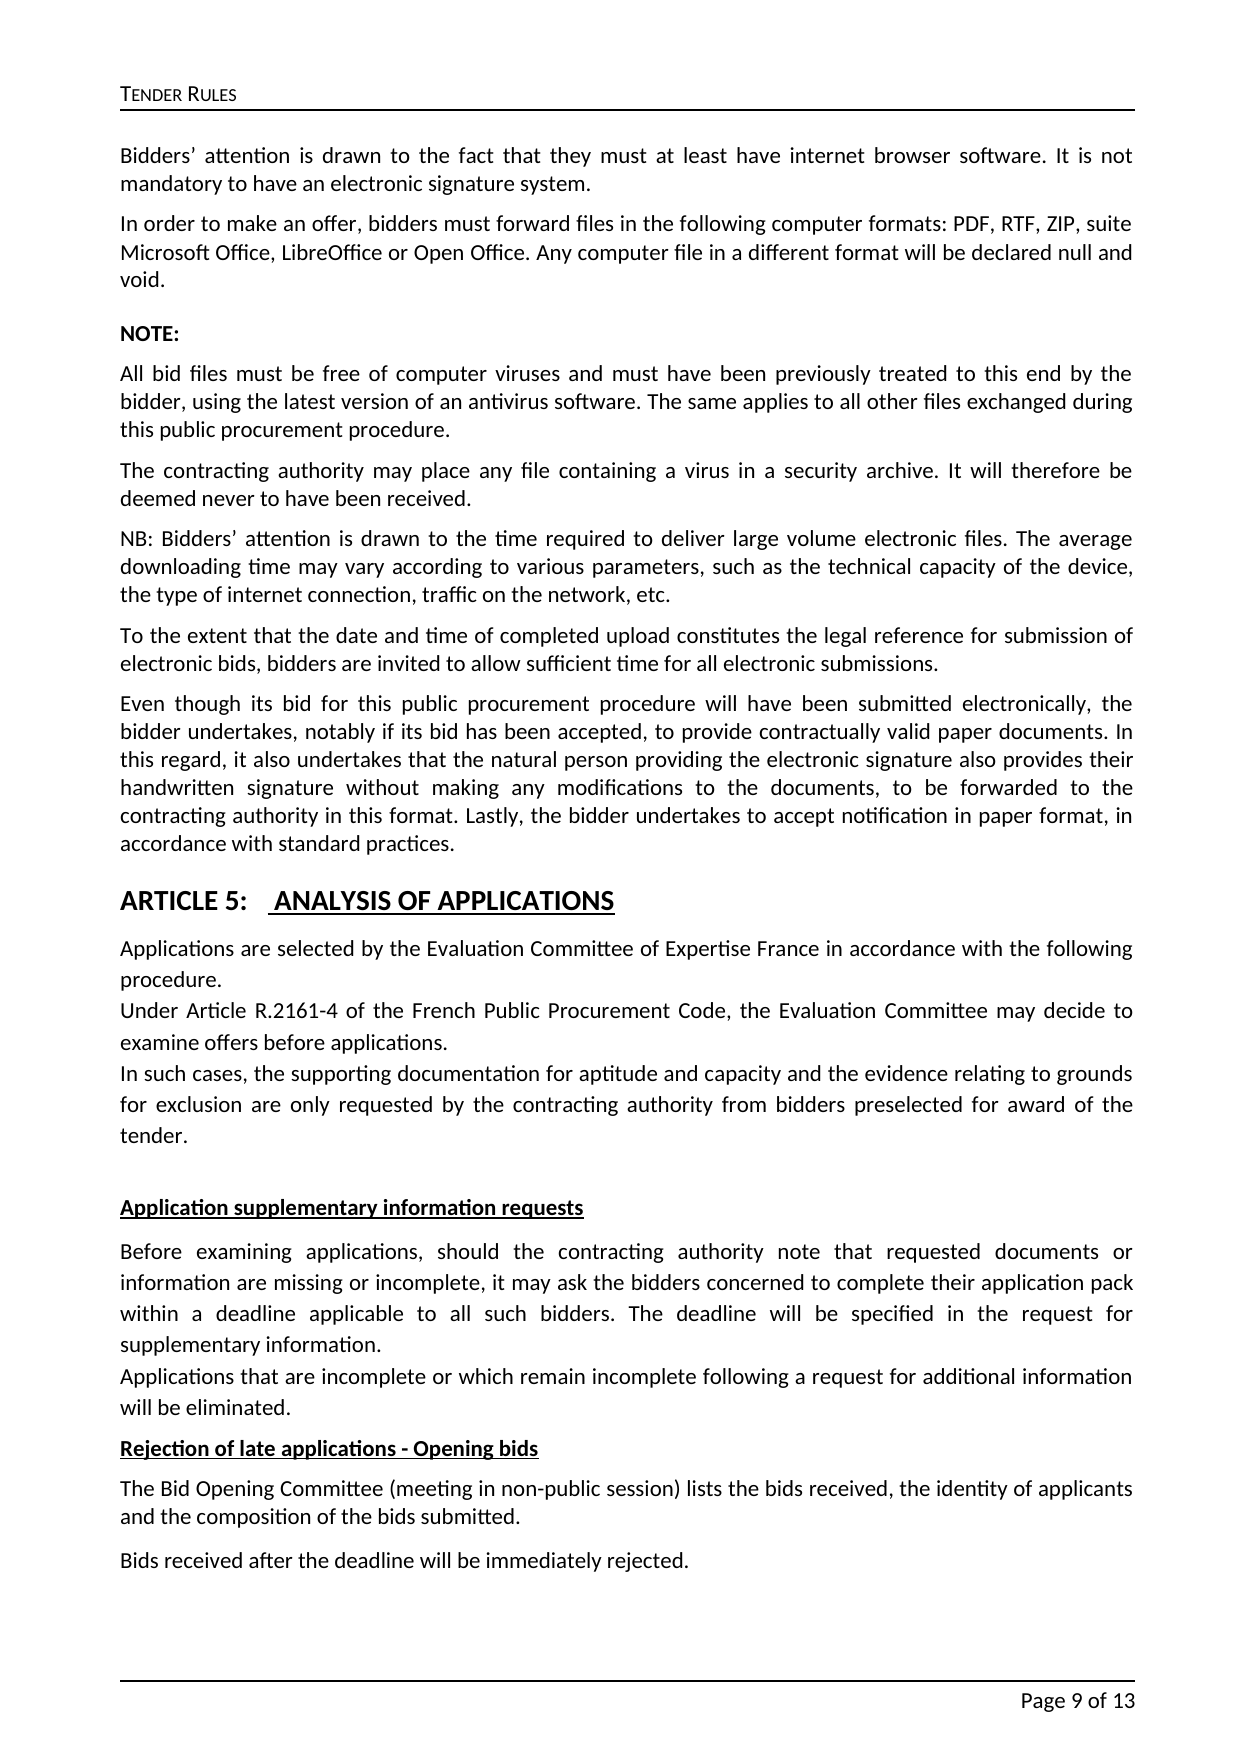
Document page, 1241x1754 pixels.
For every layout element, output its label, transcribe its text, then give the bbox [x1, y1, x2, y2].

text In such cases, the supporting documentation for aptitude and capacity and the evidence relating to grounds for exclusion are only requested by the contracting authority from bidders preselected for award of the tender. [120, 1056, 1135, 1149]
text Applications are selected by the Evaluation Committee of Expertise France in accordance with the following procedure. [120, 931, 1135, 993]
subtitle Application supplementary information requests [120, 1193, 1135, 1221]
text Under Article R.2161-4 of the French Public Procurement Code, the Evaluation Committee may decide to examine offers before applications. [120, 993, 1135, 1056]
text NOTE: [120, 319, 1135, 347]
text All bid files must be free of computer viruses and must have been previously treated to this end by the bidder, using the latest version of an antivirus software. The same applies to all other files exchanged during this public procurement procedure. [120, 359, 1135, 443]
text The contracting authority may place any file containing a virus in a security archive. It will therefore be deemed never to have been received. [120, 456, 1135, 512]
text Bids received after the deadline will be immediately rejected. [120, 1543, 1135, 1574]
text Before examining applications, should the contracting authority note that requested documents or information are missing or incomplete, it may ask the bidders concerned to complete their application pack within a deadline applicable to all such bidders. The deadline will be specified in the request for supplementary information. [120, 1234, 1135, 1359]
text To the extent that the date and time of completed upload constitutes the legal reference for submission of electronic bids, bidders are invited to allow sufficient time for all electronic submissions. [120, 621, 1135, 677]
text The Bid Opening Committee (meeting in non-public session) lists the bids received, the identity of applicants and the composition of the bids submitted. [120, 1474, 1135, 1530]
subtitle Rejection of late applications - Opening bids [120, 1434, 1135, 1462]
text Even though its bid for this public procurement procedure will have been submitted electronically, the bidder undertakes, notably if its bid has been accepted, to provide contractually valid paper documents. In this regard, it also undertakes that the natural person providing the electronic signature also provides their handwritten signature without making any modifications to the documents, to be forwarded to the contracting authority in this format. Lastly, the bidder undertakes to accept notification in paper format, in accordance with standard practices. [120, 689, 1135, 857]
text Bidders’ attention is drawn to the fact that they must at least have internet browser software. It is not mandatory to have an electronic signature system. [120, 141, 1135, 197]
text NB: Bidders’ attention is drawn to the time required to deliver large volume electronic files. The average downloading time may vary according to various parameters, such as the technical capacity of the device, the type of internet connection, traffic on the network, etc. [120, 524, 1135, 608]
list Analysis of applications [120, 882, 1135, 918]
text Applications that are incomplete or which remain incomplete following a request for additional information will be eliminated. [120, 1359, 1135, 1421]
text In order to make an offer, bidders must forward files in the following computer formats: PDF, RTF, ZIP, suite Microsoft Office, LibreOffice or Open Office. Any computer file in a different format will be declared null and void. [120, 209, 1135, 294]
